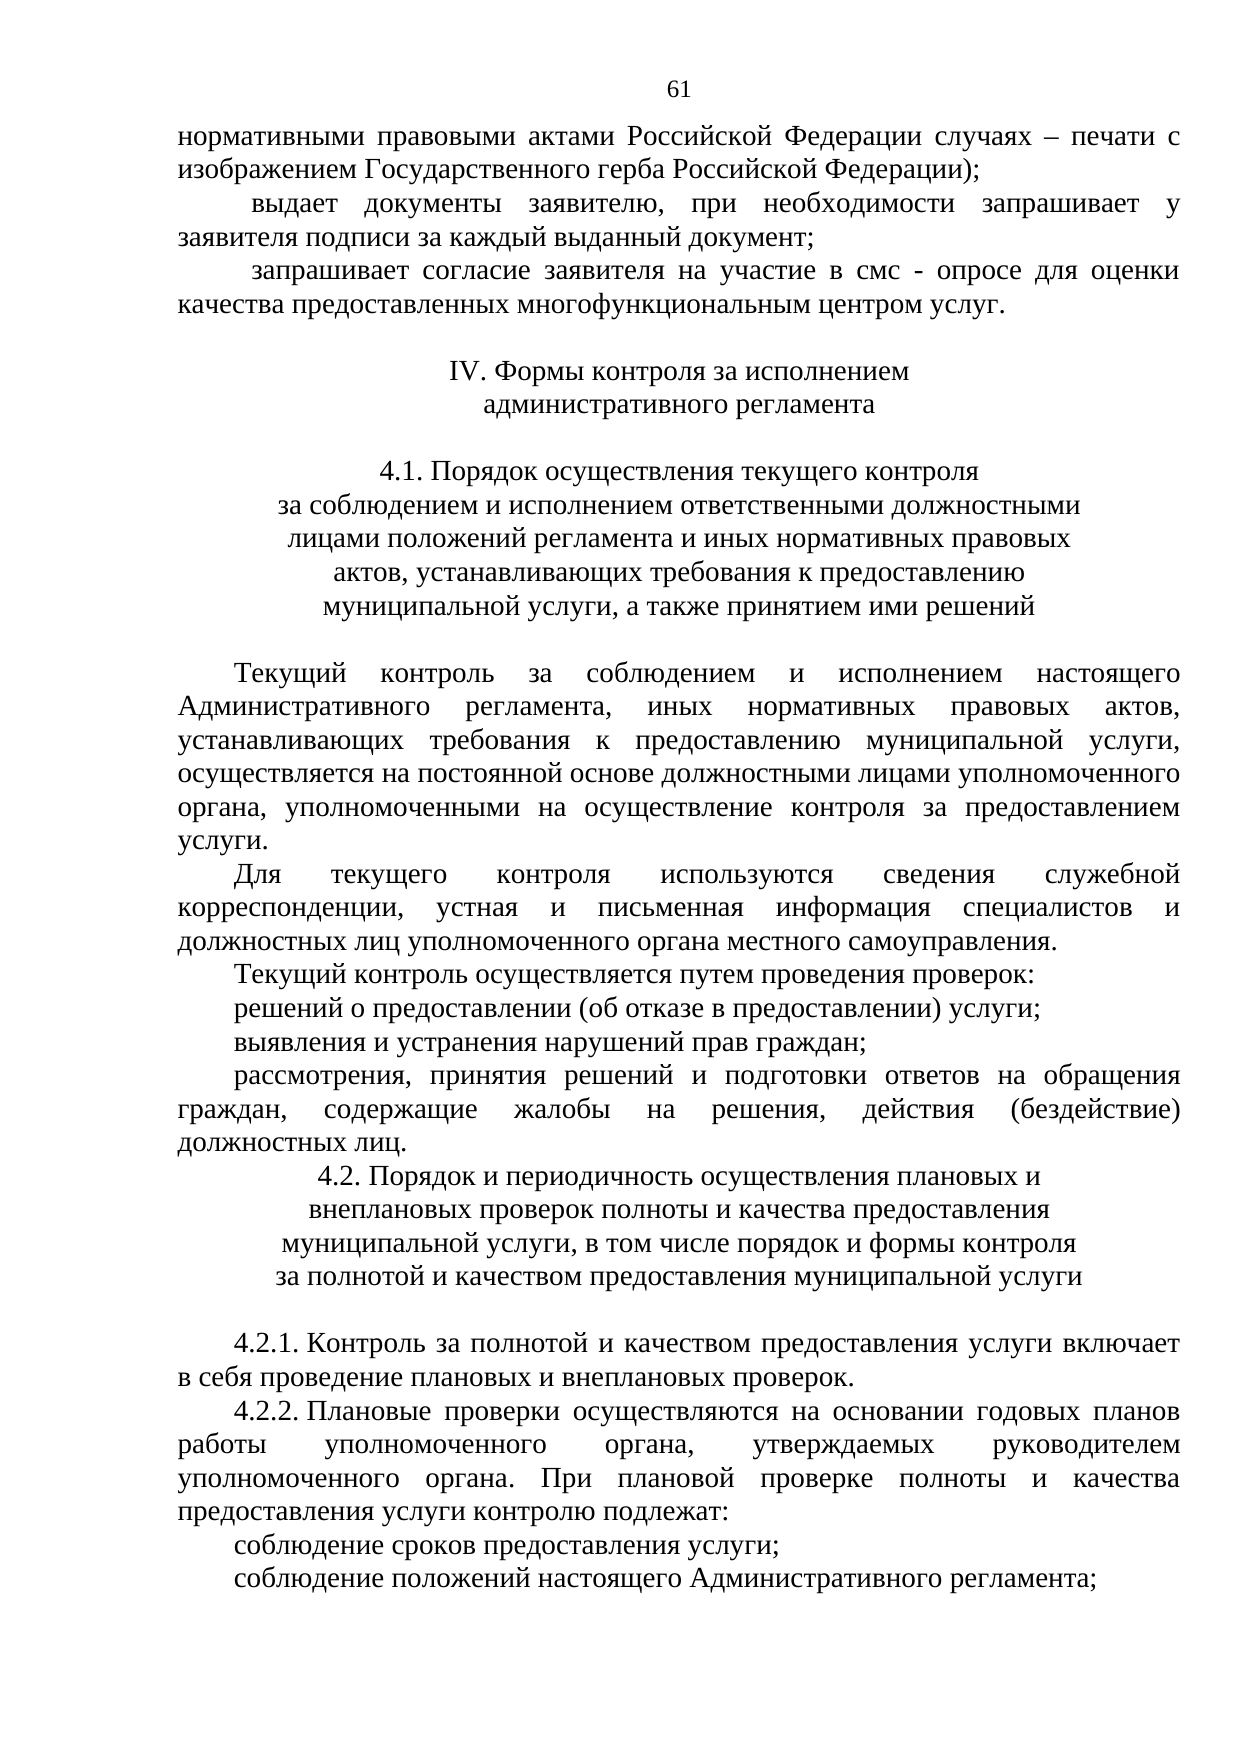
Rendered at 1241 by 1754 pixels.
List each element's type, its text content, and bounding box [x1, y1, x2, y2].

text муниципальной услуги, а также принятием ими решений [177, 588, 1181, 621]
text соблюдение сроков предоставления услуги; [177, 1527, 1181, 1560]
text 4.2. Порядок и периодичность осуществления плановых и [177, 1158, 1181, 1191]
text 4.1. Порядок осуществления текущего контроля [177, 453, 1181, 487]
text решений о предоставлении (об отказе в предоставлении) услуги; [177, 990, 1181, 1024]
text за полнотой и качеством предоставления муниципальной услуги [177, 1258, 1181, 1292]
text внеплановых проверок полноты и качества предоставления [177, 1191, 1181, 1225]
text муниципальной услуги, в том числе порядок и формы контроля [177, 1225, 1181, 1258]
text актов, устанавливающих требования к предоставлению [177, 554, 1181, 588]
text лицами положений регламента и иных нормативных правовых [177, 521, 1181, 554]
text соблюдение положений настоящего Административного регламента; [177, 1560, 1181, 1594]
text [177, 118, 1181, 185]
text Текущий контроль осуществляется путем проведения проверок: [177, 957, 1181, 990]
text за соблюдением и исполнением ответственными должностными [177, 487, 1181, 521]
text выявления и устранения нарушений прав граждан; [177, 1024, 1181, 1057]
text запрашивает согласие заявителя на участие в смс - опросе для оценки качества предоставленных многофункциональным центром услуг. [177, 252, 1181, 319]
text рассмотрения, принятия решений и подготовки ответов на обращения граждан, содержащие жалобы на решения, действия (бездействие) должностных лиц. [177, 1057, 1181, 1158]
text выдает документы заявителю, при необходимости запрашивает у заявителя подписи за каждый выданный документ; [177, 185, 1181, 252]
text Текущий контроль за соблюдением и исполнением настоящего Административного регламента, иных нормативных правовых актов, устанавливающих требования к предоставлению муниципальной услуги, осуществляется на постоянной основе должностными лицами уполномоченного органа, уполномоченными на осуществление контроля за предоставлением услуги. [177, 655, 1181, 856]
list административного регламента [177, 386, 1181, 420]
list IV. Формы контроля за исполнением [177, 353, 1181, 386]
text 4.2.1. Контроль за полнотой и качеством предоставления услуги включает в себя проведение плановых и внеплановых проверок. [177, 1326, 1181, 1393]
text 4.2.2. Плановые проверки осуществляются на основании годовых планов работы уполномоченного органа, утверждаемых руководителем уполномоченного органа. При плановой проверке полноты и качества предоставления услуги контролю подлежат: [177, 1393, 1181, 1527]
text Для текущего контроля используются сведения служебной корреспонденции, устная и письменная информация специалистов и должностных лиц уполномоченного органа местного самоуправления. [177, 856, 1181, 957]
